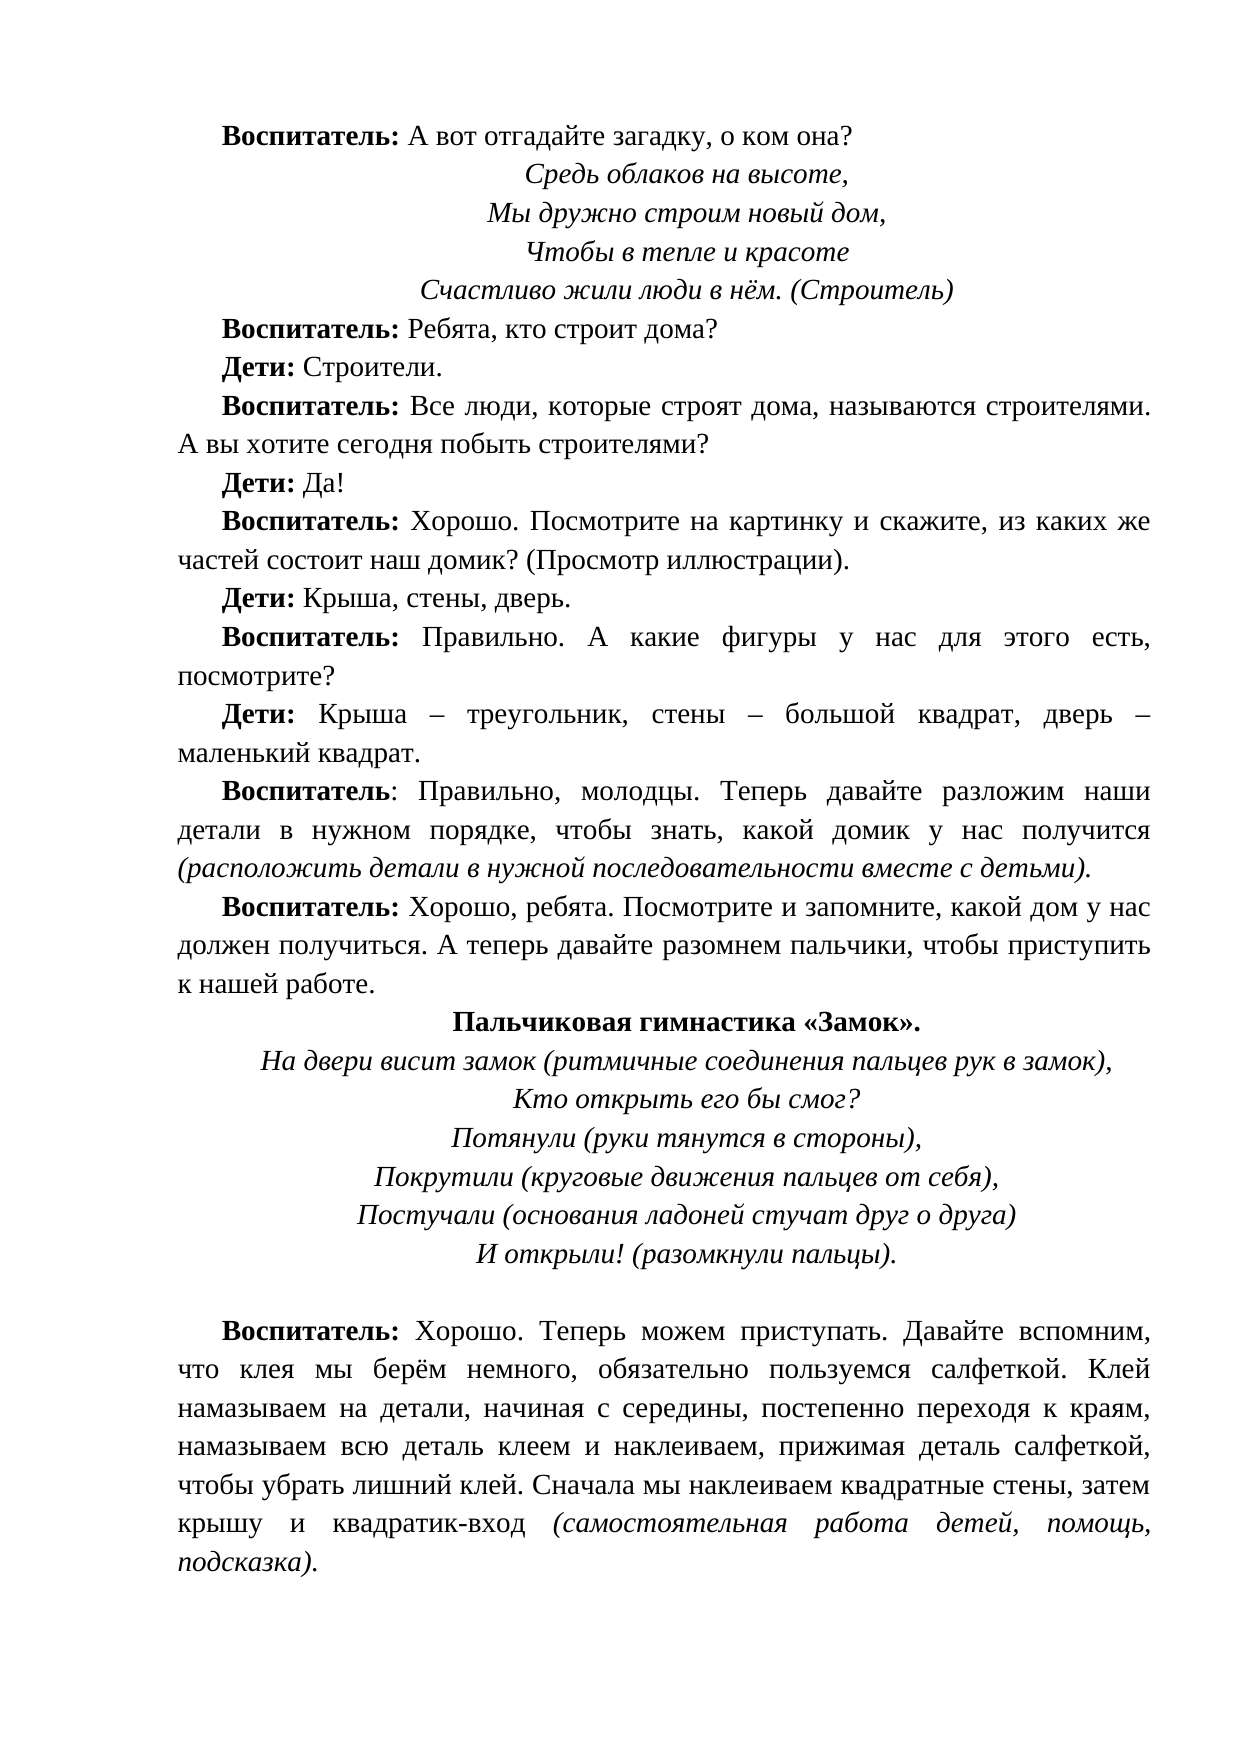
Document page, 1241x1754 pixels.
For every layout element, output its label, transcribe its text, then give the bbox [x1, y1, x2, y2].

text Дети: Крыша, стены, дверь. [177, 581, 1152, 614]
text Покрутили (круговые движения пальцев от себя), [177, 1159, 1152, 1192]
text Воспитатель: Хорошо. Теперь можем приступать. Давайте вспомним, что клея мы берём немного, обязательно пользуемся салфеткой. Клей намазываем на детали, начиная с середины, постепенно переходя к краям, намазываем всю деталь клеем и наклеиваем, прижимая деталь салфеткой, чтобы убрать лишний клей. Сначала мы наклеиваем квадратные стены, затем крышу и квадратик-вход (самостоятельная работа детей, помощь, подсказка). [177, 1313, 1152, 1578]
text Воспитатель: Хорошо. Посмотрите на картинку и скажите, из каких же частей состоит наш домик? (Просмотр иллюстрации). [177, 503, 1152, 576]
text Постучали (основания ладоней стучат друг о друга) [177, 1197, 1152, 1231]
text На двери висит замок (ритмичные соединения пальцев рук в замок), [177, 1043, 1152, 1077]
text И открыли! (разомкнули пальцы). [177, 1236, 1152, 1269]
text Счастливо жили люди в нём. (Строитель) [177, 272, 1152, 306]
text Дети: Да! [177, 465, 1152, 498]
text Воспитатель: Правильно, молодцы. Теперь давайте разложим наши детали в нужном порядке, чтобы знать, какой домик у нас получится (расположить детали в нужной последовательности вместе с детьми). [177, 773, 1152, 884]
text Кто открыть его бы смог? [177, 1082, 1152, 1115]
text Средь облаков на высоте, [177, 157, 1152, 190]
text Дети: Строители. [177, 349, 1152, 383]
text Дети: Крыша – треугольник, стены – большой квадрат, дверь – маленький квадрат. [177, 696, 1152, 768]
text Воспитатель: Правильно. А какие фигуры у нас для этого есть, посмотрите? [177, 619, 1152, 691]
text Воспитатель: Хорошо, ребята. Посмотрите и запомните, какой дом у нас должен получиться. А теперь давайте разомнем пальчики, чтобы приступить к нашей работе. [177, 889, 1152, 999]
text Потянули (руки тянутся в стороны), [177, 1120, 1152, 1154]
text Чтобы в тепле и красоте [177, 234, 1152, 267]
text Пальчиковая гимнастика «Замок». [177, 1004, 1152, 1038]
text Воспитатель: Все люди, которые строят дома, называются строителями. А вы хотите сегодня побыть строителями? [177, 388, 1152, 460]
text Мы дружно строим новый дом, [177, 195, 1152, 229]
text Воспитатель: А вот отгадайте загадку, о ком она? [177, 118, 1152, 152]
text Воспитатель: Ребята, кто строит дома? [177, 311, 1152, 344]
